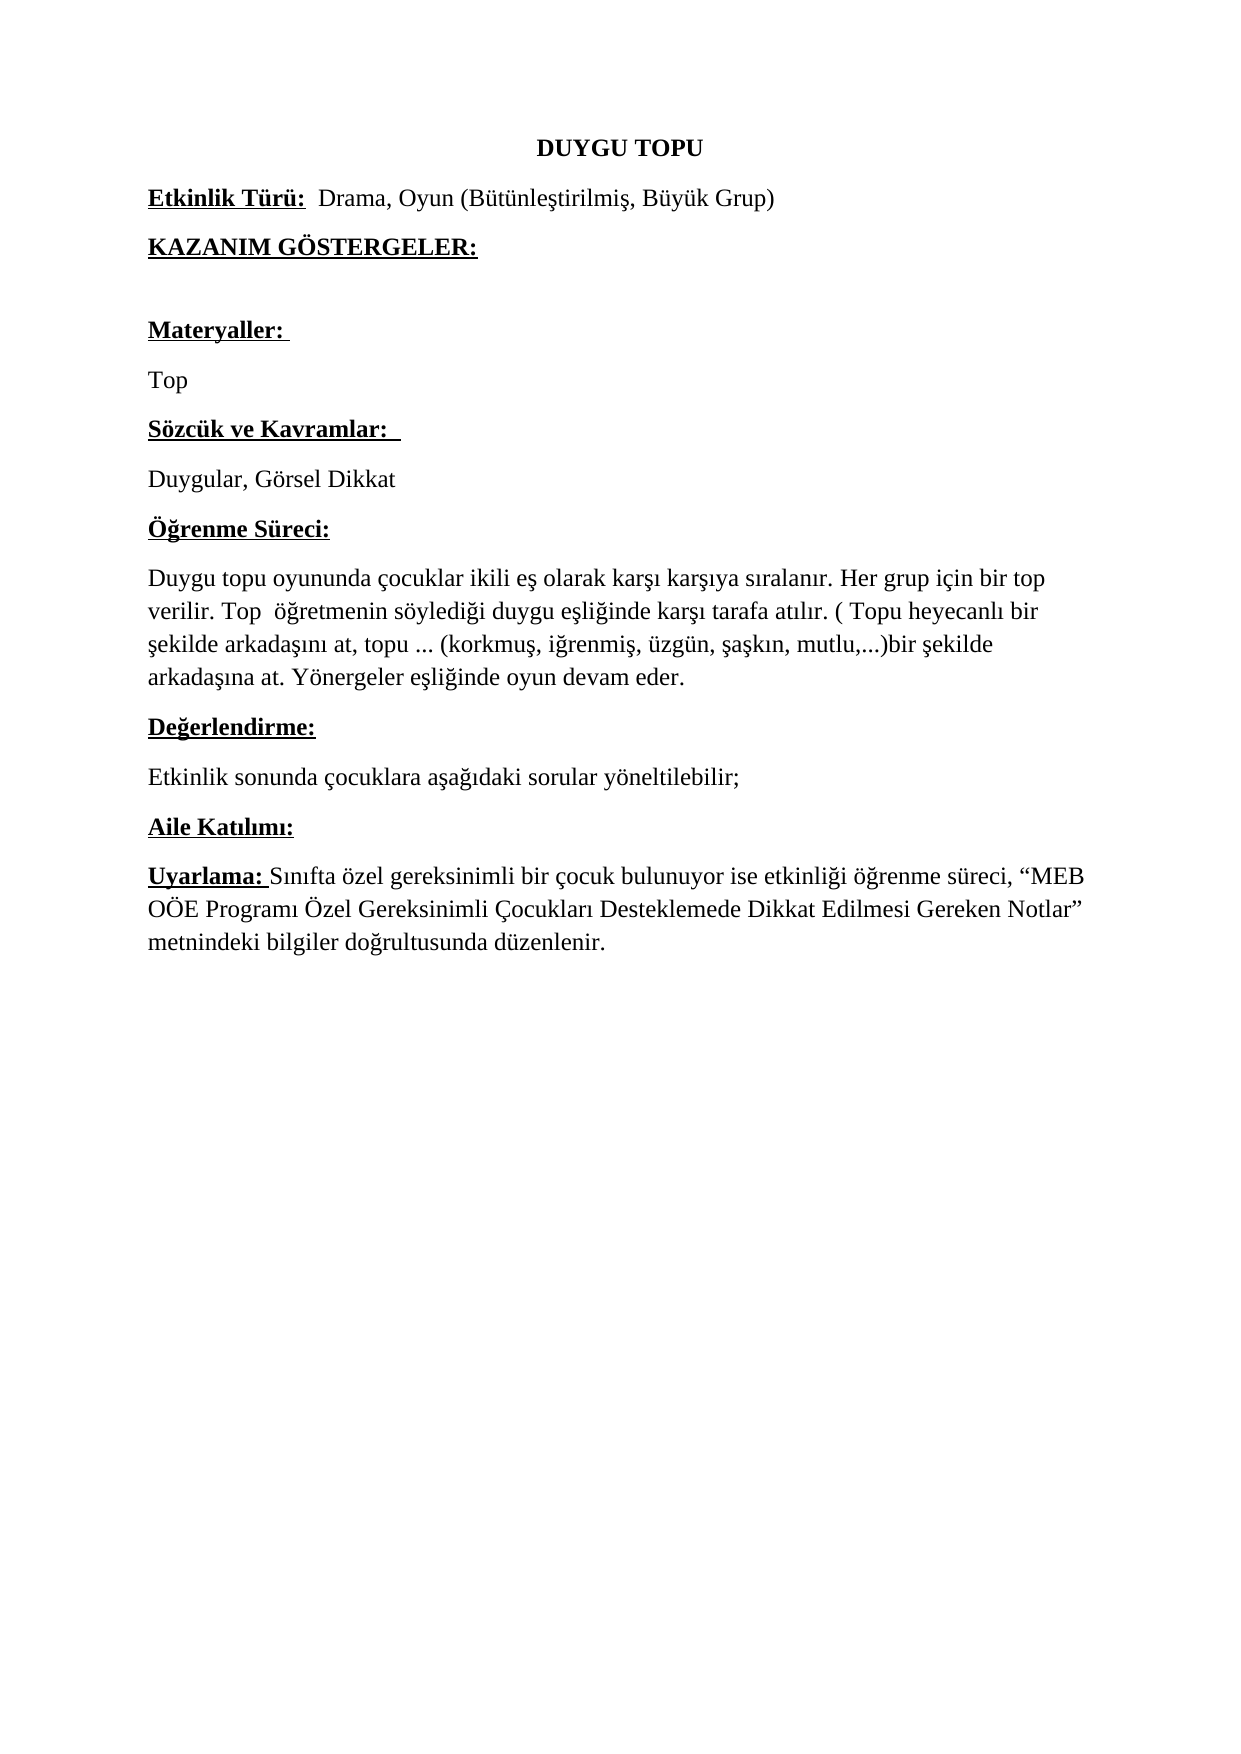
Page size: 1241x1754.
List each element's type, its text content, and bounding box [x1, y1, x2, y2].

text DUYGU TOPU [148, 133, 1093, 162]
text Materyaller: [148, 315, 1093, 344]
text Sözcük ve Kavramlar: [148, 414, 1093, 443]
text Duygular, Görsel Dikkat [148, 464, 1093, 493]
text Aile Katılımı: [148, 812, 1093, 840]
text Etkinlik sonunda çocuklara aşağıdaki sorular yöneltilebilir; [148, 762, 1093, 791]
text Duygu topu oyununda çocuklar ikili eş olarak karşı karşıya sıralanır. Her grup için bir top verilir. Top öğretmenin söylediği duygu eşliğinde karşı tarafa atılır. ( Topu heyecanlı bir şekilde arkadaşını at, topu ... (korkmuş, iğrenmiş, üzgün, şaşkın, mutlu,...)bir şekilde arkadaşına at. Yönergeler eşliğinde oyun devam eder. [148, 563, 1093, 691]
text Etkinlik Türü: Drama, Oyun (Bütünleştirilmiş, Büyük Grup) [148, 183, 1093, 211]
text KAZANIM GÖSTERGELER: [148, 232, 1093, 261]
text Top [148, 365, 1093, 393]
text Uyarlama: Sınıfta özel gereksinimli bir çocuk bulunuyor ise etkinliği öğrenme süreci, “MEB OÖE Programı Özel Gereksinimli Çocukları Desteklemede Dikkat Edilmesi Gereken Notlar” metnindeki bilgiler doğrultusunda düzenlenir. [148, 861, 1093, 956]
text Öğrenme Süreci: [148, 514, 1093, 542]
text Değerlendirme: [148, 712, 1093, 741]
